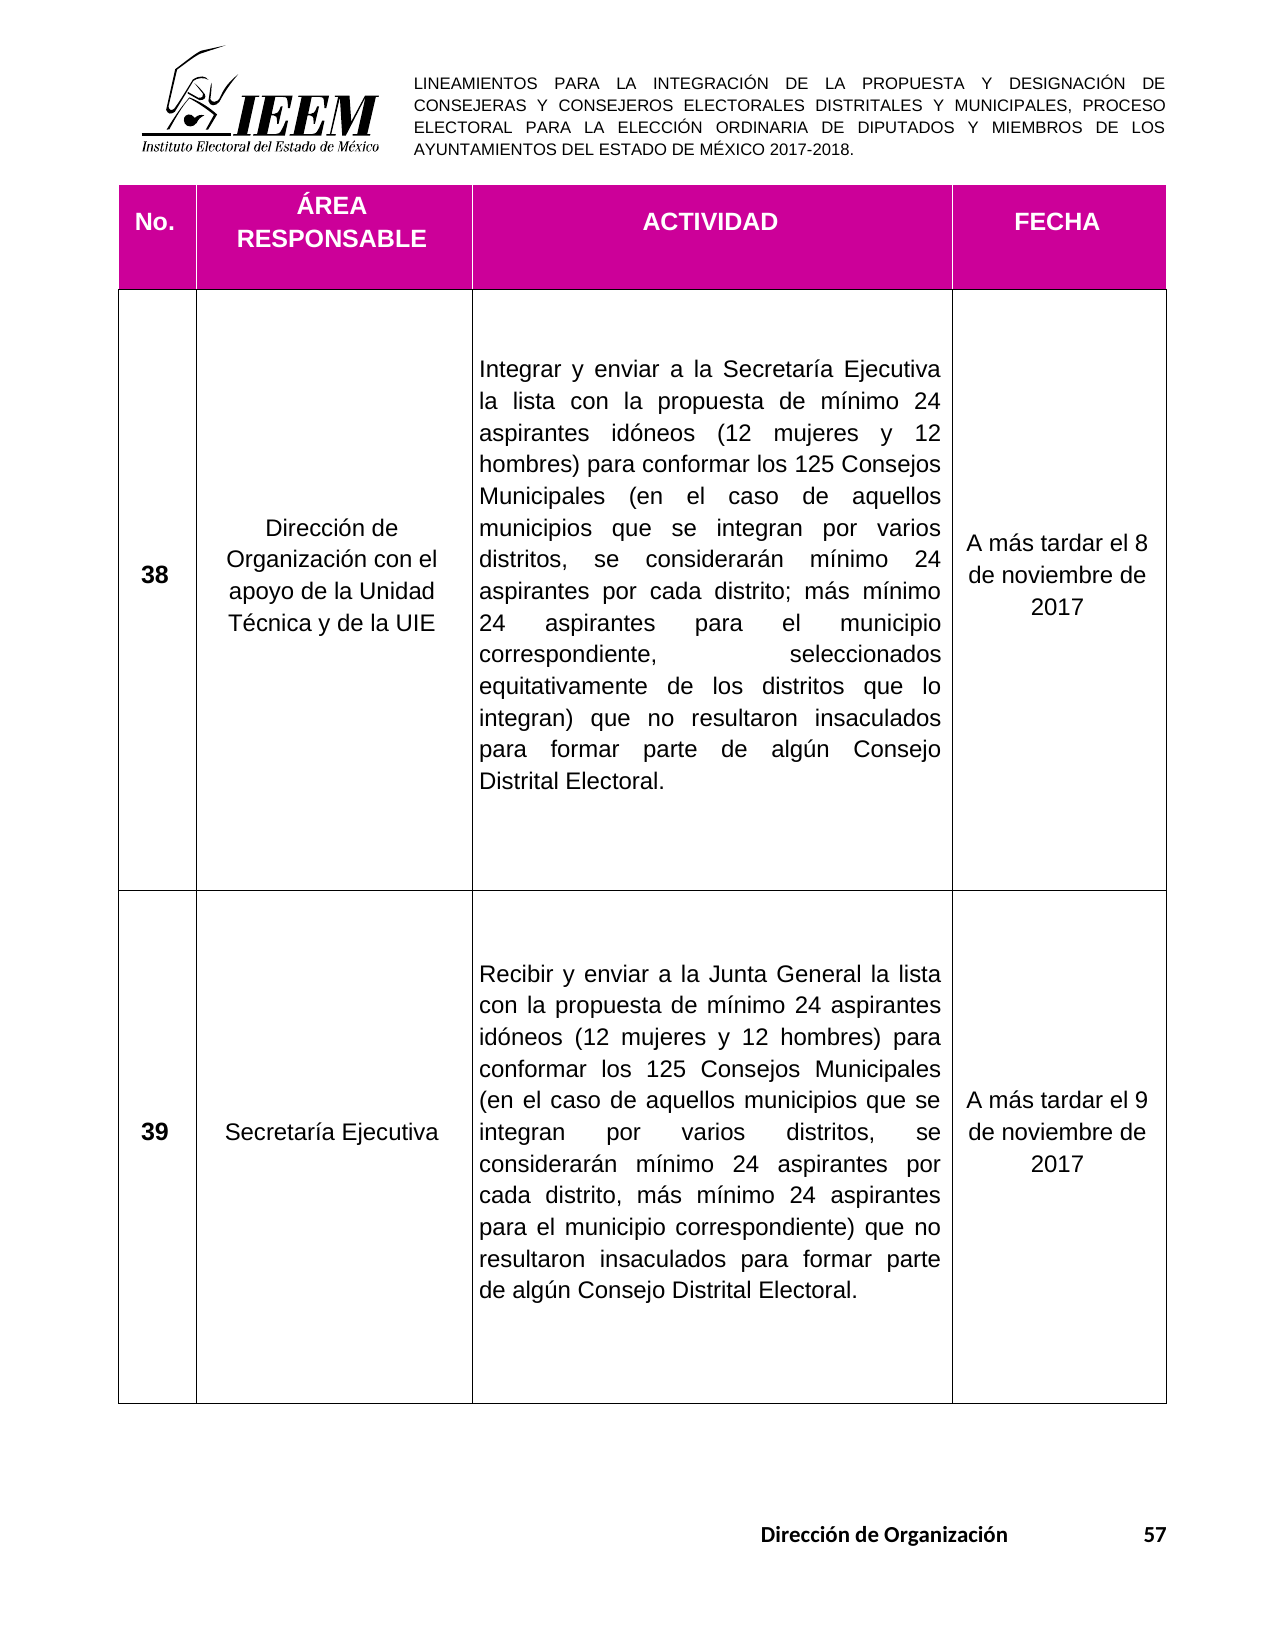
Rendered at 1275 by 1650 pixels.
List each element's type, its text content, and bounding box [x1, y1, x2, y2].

table_cell 39 [119, 891, 196, 1403]
table_header ACTIVIDAD [473, 185, 952, 289]
table_header No. [119, 185, 196, 289]
table_cell Integrar y enviar a la Secretaría Ejecutiva la lista con la propuesta de mínimo 24 aspirantes idóneos (12 mujeres y 12 hombres) para conformar los 125 Consejos Municipales (en el caso de aquellos municipios que se integran por varios distritos, se considerarán mínimo 24 aspirantes por cada distrito; más mínimo 24 aspirantes para el municipio correspondiente, seleccionados equitativamente de los distritos que lo integran) que no resultaron insaculados para formar parte de algún Consejo Distrital Electoral. [473, 290, 952, 890]
table_cell A más tardar el 8 de noviembre de 2017 [953, 290, 1166, 890]
table_cell Dirección de Organización con el apoyo de la Unidad Técnica y de la UIE [197, 290, 472, 890]
table_header FECHA [953, 185, 1166, 289]
table_cell A más tardar el 9 de noviembre de 2017 [953, 891, 1166, 1403]
table_header ÁREA RESPONSABLE [197, 185, 472, 289]
table_cell 38 [119, 290, 196, 890]
table_cell Secretaría Ejecutiva [197, 891, 472, 1403]
table_cell Recibir y enviar a la Junta General la lista con la propuesta de mínimo 24 aspirantes idóneos (12 mujeres y 12 hombres) para conformar los 125 Consejos Municipales (en el caso de aquellos municipios que se integran por varios distritos, se considerarán mínimo 24 aspirantes por cada distrito, más mínimo 24 aspirantes para el municipio correspondiente) que no resultaron insaculados para formar parte de algún Consejo Distrital Electoral. [473, 891, 952, 1403]
